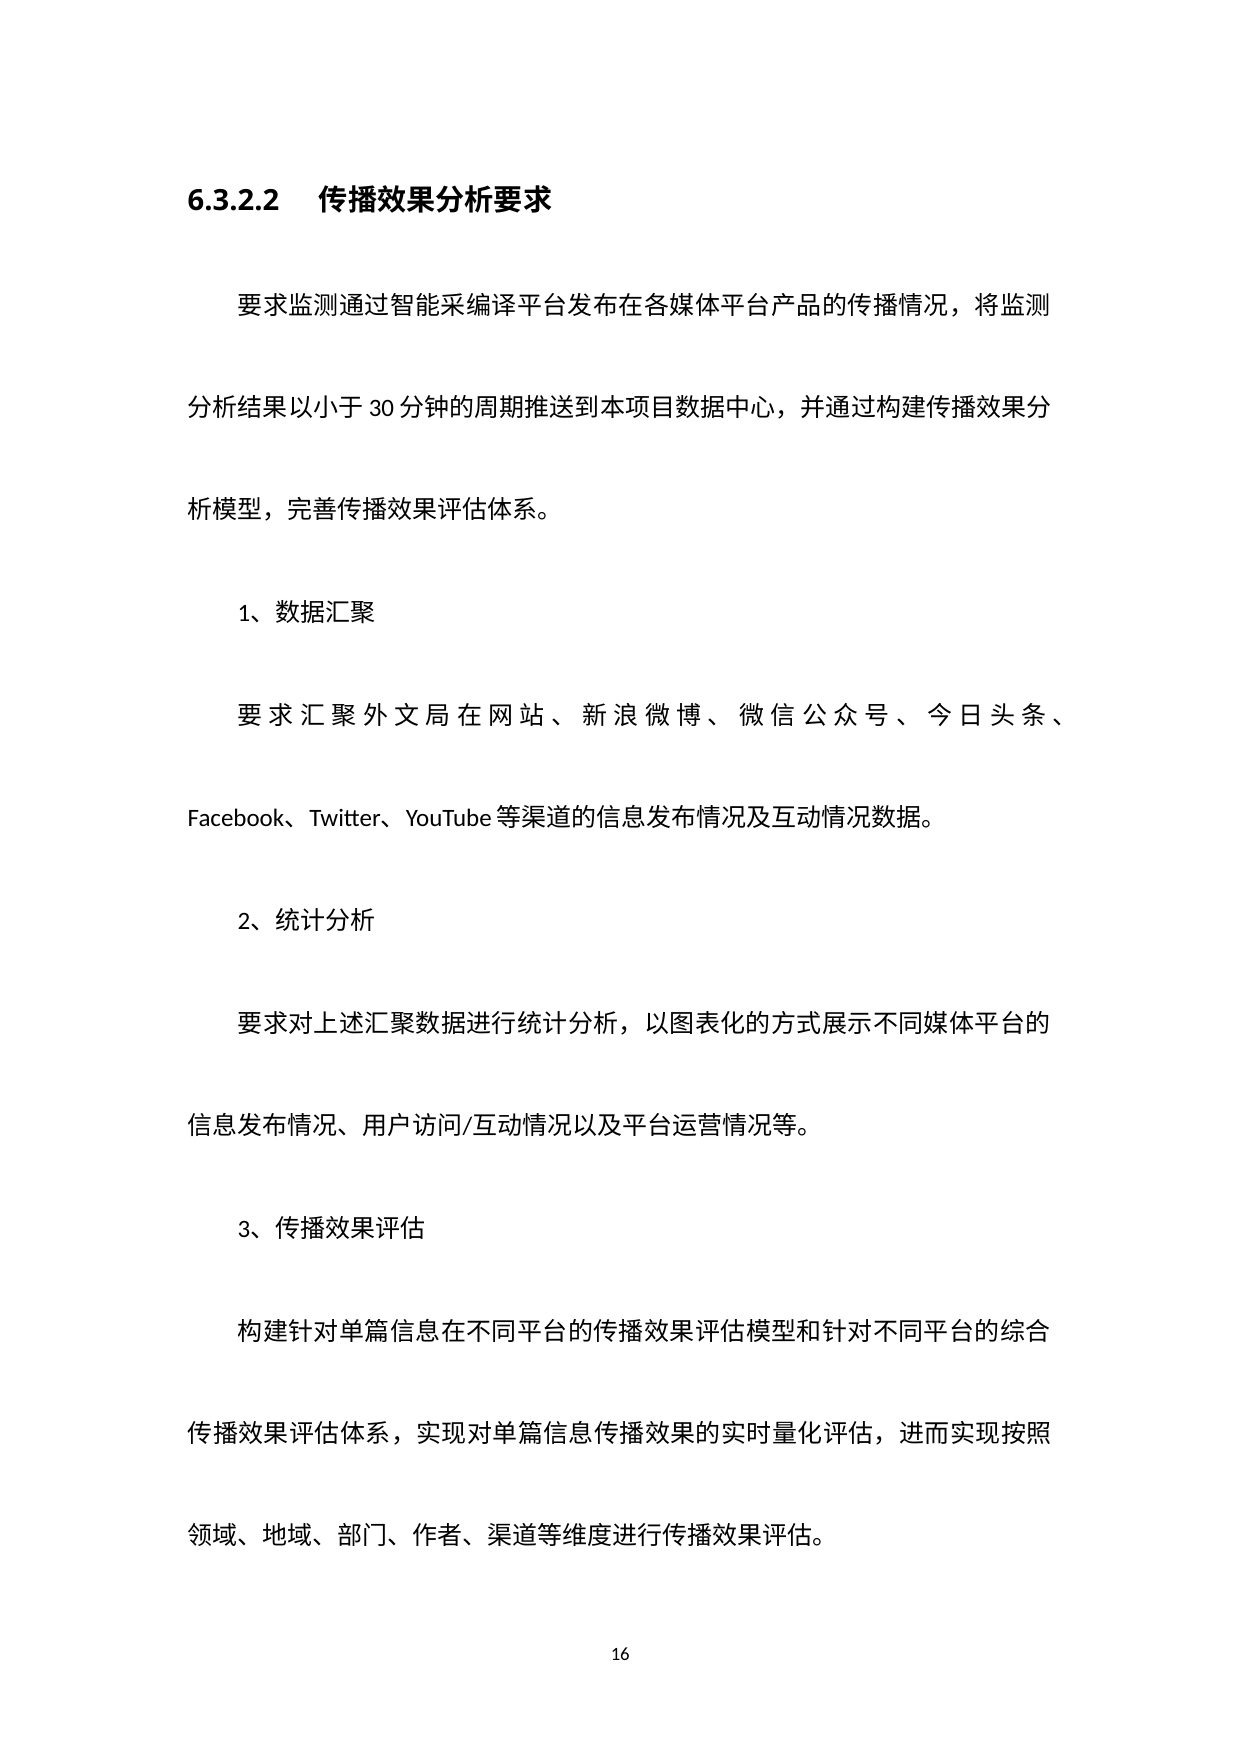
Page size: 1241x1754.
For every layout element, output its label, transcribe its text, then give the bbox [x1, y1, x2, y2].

text 3、传播效果评估 [187, 1192, 1053, 1260]
text 要求监测通过智能采编译平台发布在各媒体平台产品的传播情况，将监测分析结果以小于30分钟的周期推送到本项目数据中心，并通过构建传播效果分析模型，完善传播效果评估体系。 [187, 270, 1053, 542]
subtitle 传播效果分析要求 [187, 164, 1053, 232]
text 构建针对单篇信息在不同平台的传播效果评估模型和针对不同平台的综合传播效果评估体系，实现对单篇信息传播效果的实时量化评估，进而实现按照领域、地域、部门、作者、渠道等维度进行传播效果评估。 [187, 1296, 1053, 1567]
text 1、数据汇聚 [187, 577, 1053, 644]
text 要求对上述汇聚数据进行统计分析，以图表化的方式展示不同媒体平台的信息发布情况、用户访问/互动情况以及平台运营情况等。 [187, 988, 1053, 1157]
text 要求汇聚外文局在网站、新浪微博、微信公众号、今日头条、Facebook、Twitter、YouTube等渠道的信息发布情况及互动情况数据。 [187, 680, 1053, 849]
text 2、统计分析 [187, 884, 1053, 952]
